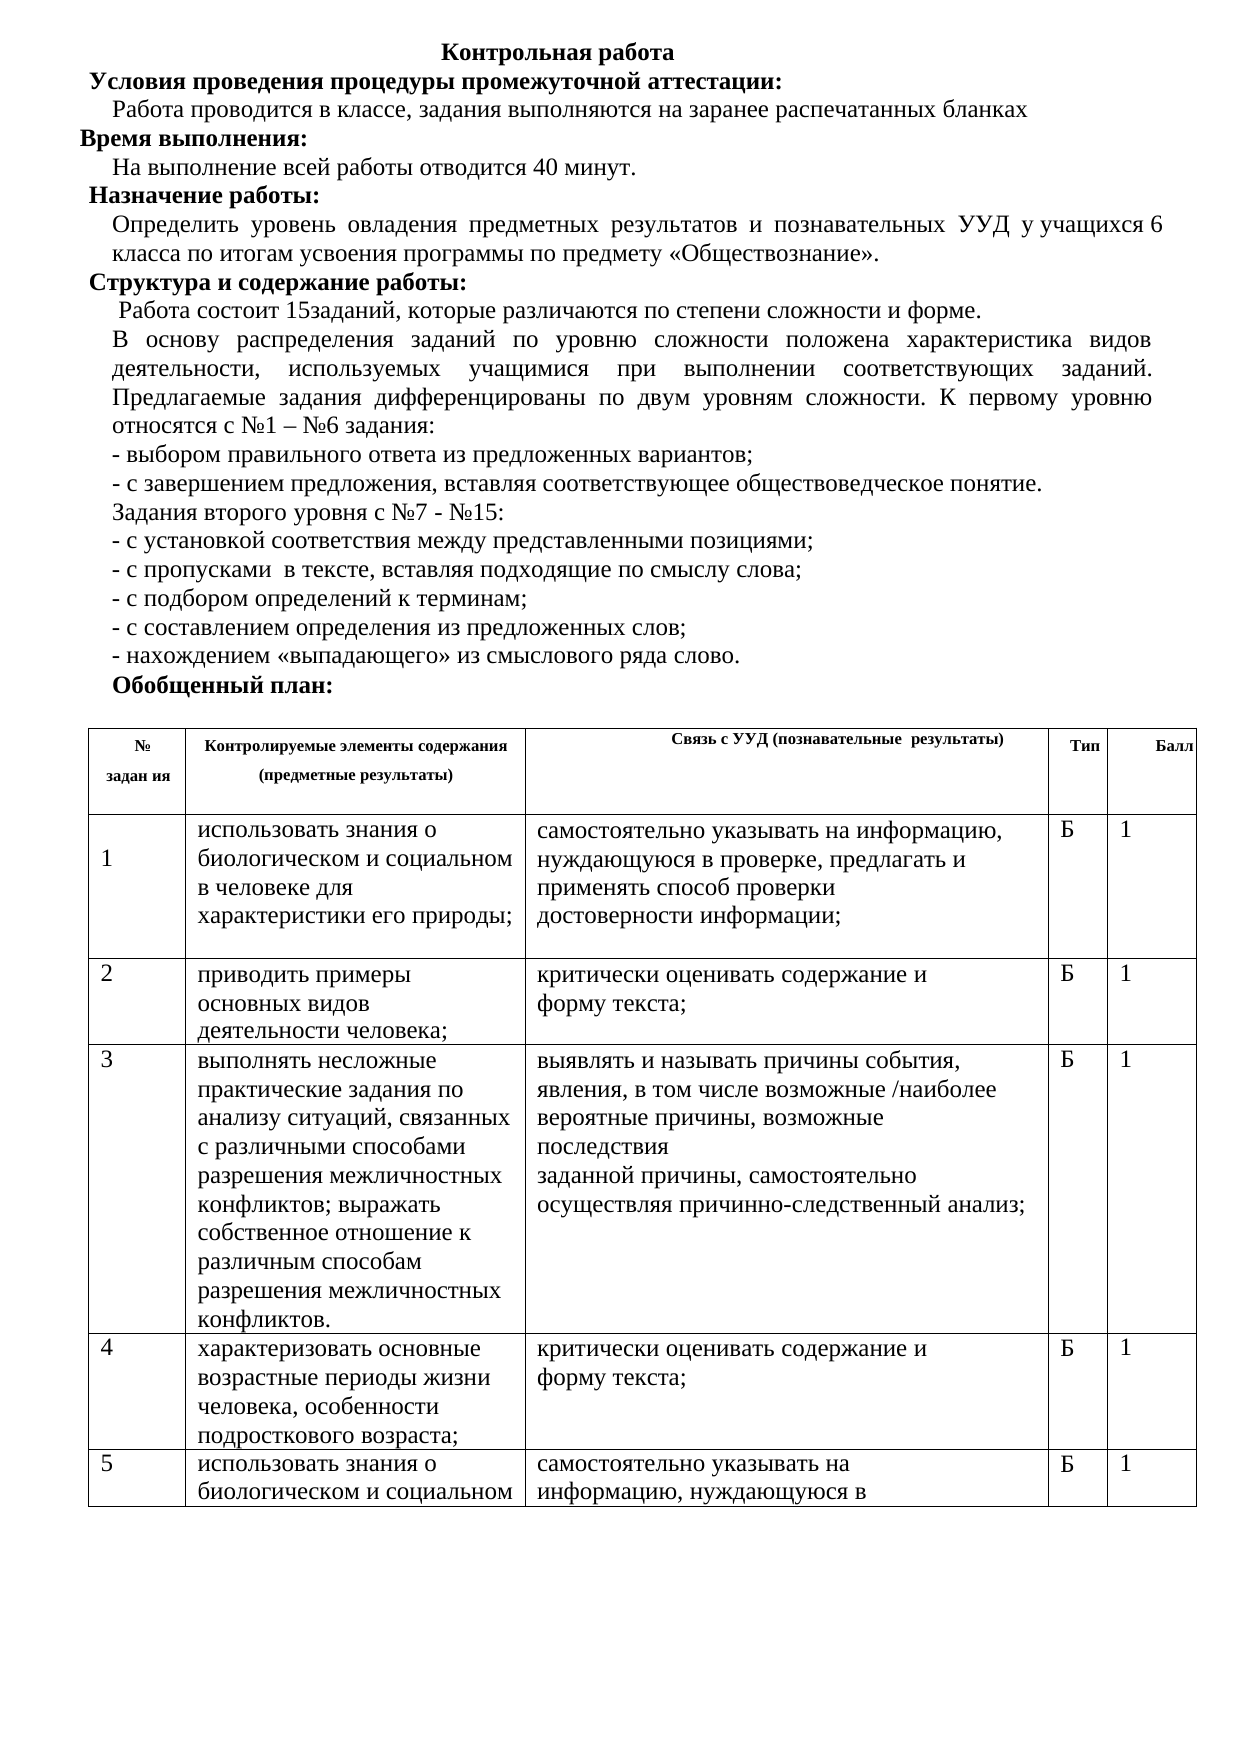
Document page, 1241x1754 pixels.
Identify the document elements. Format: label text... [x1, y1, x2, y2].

table_cell Б [1049, 1334, 1107, 1448]
table_cell 1 [1108, 959, 1196, 1044]
subtitle Время выполнения: [29, 124, 1194, 152]
table_cell выполнять несложные практические задания по анализу ситуаций, связанных с различными способами разрешения межличностных конфликтов; выражать собственное отношение к различным способам разрешения межличностных конфликтов. [186, 1045, 525, 1332]
text В основу распределения заданий по уровню сложности положена характеристика видов деятельности, используемых учащимися при выполнении соответствующих заданий. Предлагаемые задания дифференцированы по двум уровням сложности. К первому уровню относятся с №1 – №6 задания: [112, 324, 1153, 439]
table_cell критически оценивать содержание и форму текста; [526, 959, 1048, 1044]
table_cell критически оценивать содержание и форму текста; [526, 1334, 1048, 1448]
table_cell использовать знания о биологическом и социальном в человеке для характеристики его природы; [186, 815, 525, 958]
table_cell выявлять и называть причины события, явления, в том числе возможные /наиболее вероятные причины, возможные последствия заданной причины, самостоятельно осуществляя причинно-следственный анализ; [526, 1045, 1048, 1332]
table_cell самостоятельно указывать на информацию, нуждающуюся в [526, 1450, 1048, 1506]
text Работа проводится в классе, задания выполняются на заранее распечатанных бланках [112, 95, 1194, 123]
list с установкой соответствия между представленными позициями; [112, 526, 1194, 554]
list выбором правильного ответа из предложенных вариантов; [112, 439, 1194, 468]
table_cell 1 [1108, 1450, 1196, 1506]
table_header Тип [1049, 729, 1107, 814]
table_cell 1 [1108, 1045, 1196, 1332]
text Назначение работы: [89, 181, 1194, 209]
table_cell самостоятельно указывать на информацию, нуждающуюся в проверке, предлагать и применять способ проверки достоверности информации; [526, 815, 1048, 958]
table_cell 1 [1108, 815, 1196, 958]
table_cell 5 [89, 1450, 185, 1506]
table_cell 4 [89, 1334, 185, 1448]
table_cell Б [1049, 815, 1107, 958]
table_cell Б [1049, 1450, 1107, 1506]
list с подбором определений к терминам; [112, 583, 1194, 612]
table_cell Б [1049, 959, 1107, 1044]
table_cell использовать знания о биологическом и социальном [186, 1450, 525, 1506]
subtitle Обобщенный план: [112, 670, 1194, 699]
text На выполнение всей работы отводится 40 минут. [112, 152, 1194, 181]
text Структура и содержание работы: [89, 267, 1194, 296]
table_cell 2 [89, 959, 185, 1044]
table_header Связь с УУД (познавательные результаты) [526, 729, 1048, 814]
list нахождением «выпадающего» из смыслового ряда слово. [112, 641, 1194, 669]
text Определить уровень овладения предметных результатов и познавательных УУД у учащихся 6 класса по итогам усвоения программы по предмету «Обществознание». [112, 209, 1194, 267]
table_cell 3 [89, 1045, 185, 1332]
table_header Балл [1108, 729, 1196, 814]
table_cell характеризовать основные возрастные периоды жизни человека, особенности подросткового возраста; [186, 1334, 525, 1448]
list с завершением предложения, вставляя соответствующее обществоведческое понятие. Задания второго уровня с №7 - №15: [112, 468, 1108, 526]
table_cell приводить примеры основных видов деятельности человека; [186, 959, 525, 1044]
list с пропусками в тексте, вставляя подходящие по смыслу слова; [112, 554, 1194, 583]
text Контрольная работа [112, 37, 1187, 66]
table_cell 1 [1108, 1334, 1196, 1448]
list с составлением определения из предложенных слов; [112, 612, 1194, 641]
table_header Контролируемые элементы содержания (предметные результаты) [186, 729, 525, 814]
text Работа состоит 15заданий, которые различаются по степени сложности и форме. [118, 296, 1194, 324]
table_cell 1 [89, 815, 185, 958]
table_cell Б [1049, 1045, 1107, 1332]
subtitle Условия проведения процедуры промежуточной аттестации: [89, 66, 1194, 95]
table_header № задан ия [89, 729, 185, 814]
